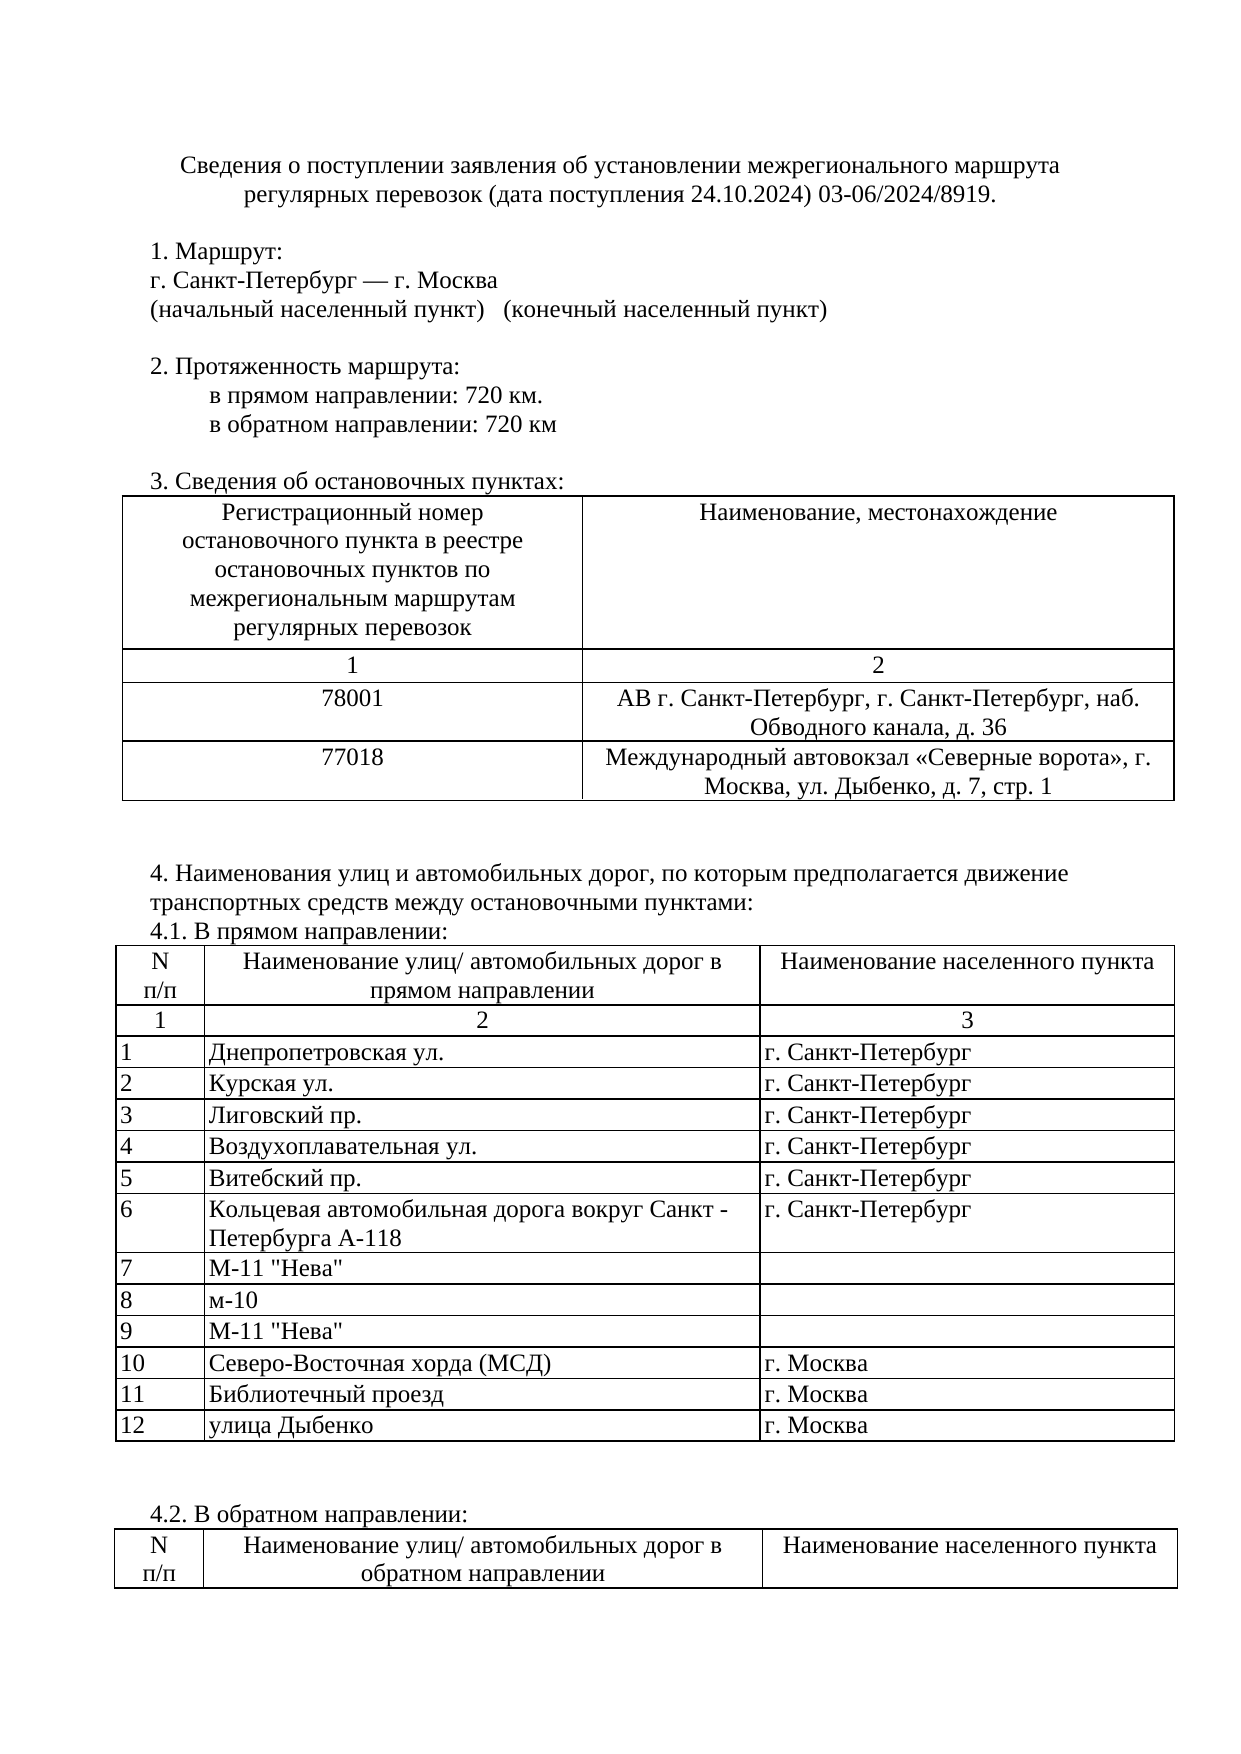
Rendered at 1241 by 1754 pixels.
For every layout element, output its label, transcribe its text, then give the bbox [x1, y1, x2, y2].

table_header N п/п [117, 946, 204, 1004]
table_cell 1 [123, 650, 582, 681]
text 2. Протяженность маршрута: [150, 351, 1090, 380]
table_cell г. Москва [761, 1348, 1174, 1377]
table_cell М-11 "Нева" [205, 1253, 759, 1283]
table_cell 5 [117, 1163, 204, 1193]
table_cell 12 [117, 1411, 204, 1440]
table_cell 3 [761, 1006, 1174, 1035]
table_cell АВ г. Санкт-Петербург, г. Санкт-Петербург, наб. Обводного канала, д. 36 [583, 683, 1173, 740]
text 1. Маршрут: [150, 236, 1090, 265]
table_cell Библиотечный проезд [205, 1379, 759, 1409]
table_header Наименование улиц/ автомобильных дорог в прямом направлении [205, 946, 759, 1004]
table_cell Лиговский пр. [205, 1100, 759, 1130]
table_cell 8 [117, 1285, 204, 1314]
table_cell г. Санкт-Петербург [761, 1037, 1174, 1067]
table_header Наименование населенного пункта [761, 946, 1174, 1004]
table_cell г. Москва [761, 1411, 1174, 1440]
table_cell г. Санкт-Петербург [761, 1163, 1174, 1193]
table_cell г. Санкт-Петербург [761, 1100, 1174, 1130]
table_cell 2 [583, 650, 1173, 681]
table_header N п/п [115, 1530, 203, 1587]
table_cell Днепропетровская ул. [205, 1037, 759, 1067]
text в прямом направлении: 720 км. [150, 380, 1090, 409]
table_cell Курская ул. [205, 1068, 759, 1098]
table_cell М-11 "Нева" [205, 1316, 759, 1346]
table_cell Кольцевая автомобильная дорога вокруг Санкт - Петербурга А-118 [205, 1194, 759, 1252]
text 4.1. В прямом направлении: [150, 916, 1090, 945]
table_cell 9 [117, 1316, 204, 1346]
table_header Регистрационный номер остановочного пункта в реестре остановочных пунктов по межрегиональным маршрутам регулярных перевозок [123, 497, 582, 648]
table_header Наименование населенного пункта [763, 1530, 1177, 1587]
text (начальный населенный пункт) (конечный населенный пункт) [150, 294, 1090, 322]
text г. Санкт-Петербург — г. Москва [150, 265, 1090, 294]
table_header Наименование улиц/ автомобильных дорог в обратном направлении [204, 1530, 762, 1587]
table_header Наименование, местонахождение [583, 497, 1173, 648]
table_cell 2 [117, 1068, 204, 1098]
text Сведения о поступлении заявления об установлении межрегионального маршрута регулярных перевозок (дата поступления 24.10.2024) 03-06/2024/8919. [150, 150, 1090, 207]
table_cell м-10 [205, 1285, 759, 1314]
table_cell г. Санкт-Петербург [761, 1194, 1174, 1252]
table_cell г. Санкт-Петербург [761, 1131, 1174, 1161]
table_cell 6 [117, 1194, 204, 1252]
table_cell Северо-Восточная хорда (МСД) [205, 1348, 759, 1377]
table_cell 3 [117, 1100, 204, 1130]
text 3. Сведения об остановочных пунктах: [150, 466, 1090, 495]
table_cell 11 [117, 1379, 204, 1409]
table_cell улица Дыбенко [205, 1411, 759, 1440]
table_cell 1 [117, 1037, 204, 1067]
table_cell 10 [117, 1348, 204, 1377]
table_cell [761, 1285, 1174, 1314]
table_cell 4 [117, 1131, 204, 1161]
table_cell г. Москва [761, 1379, 1174, 1409]
table_cell [761, 1316, 1174, 1346]
table_cell г. Санкт-Петербург [761, 1068, 1174, 1098]
text 4. Наименования улиц и автомобильных дорог, по которым предполагается движение транспортных средств между остановочными пунктами: [150, 858, 1090, 916]
table_cell [761, 1253, 1174, 1283]
table_cell 78001 [123, 683, 582, 740]
table_cell 1 [117, 1006, 204, 1035]
table_cell Международный автовокзал «Северные ворота», г. Москва, ул. Дыбенко, д. 7, стр. 1 [583, 742, 1173, 799]
text в обратном направлении: 720 км [150, 409, 1090, 437]
table_cell 77018 [123, 742, 582, 799]
table_cell 7 [117, 1253, 204, 1283]
table_cell Воздухоплавательная ул. [205, 1131, 759, 1161]
table_cell 2 [205, 1006, 759, 1035]
text 4.2. В обратном направлении: [150, 1499, 1090, 1528]
table_cell Витебский пр. [205, 1163, 759, 1193]
